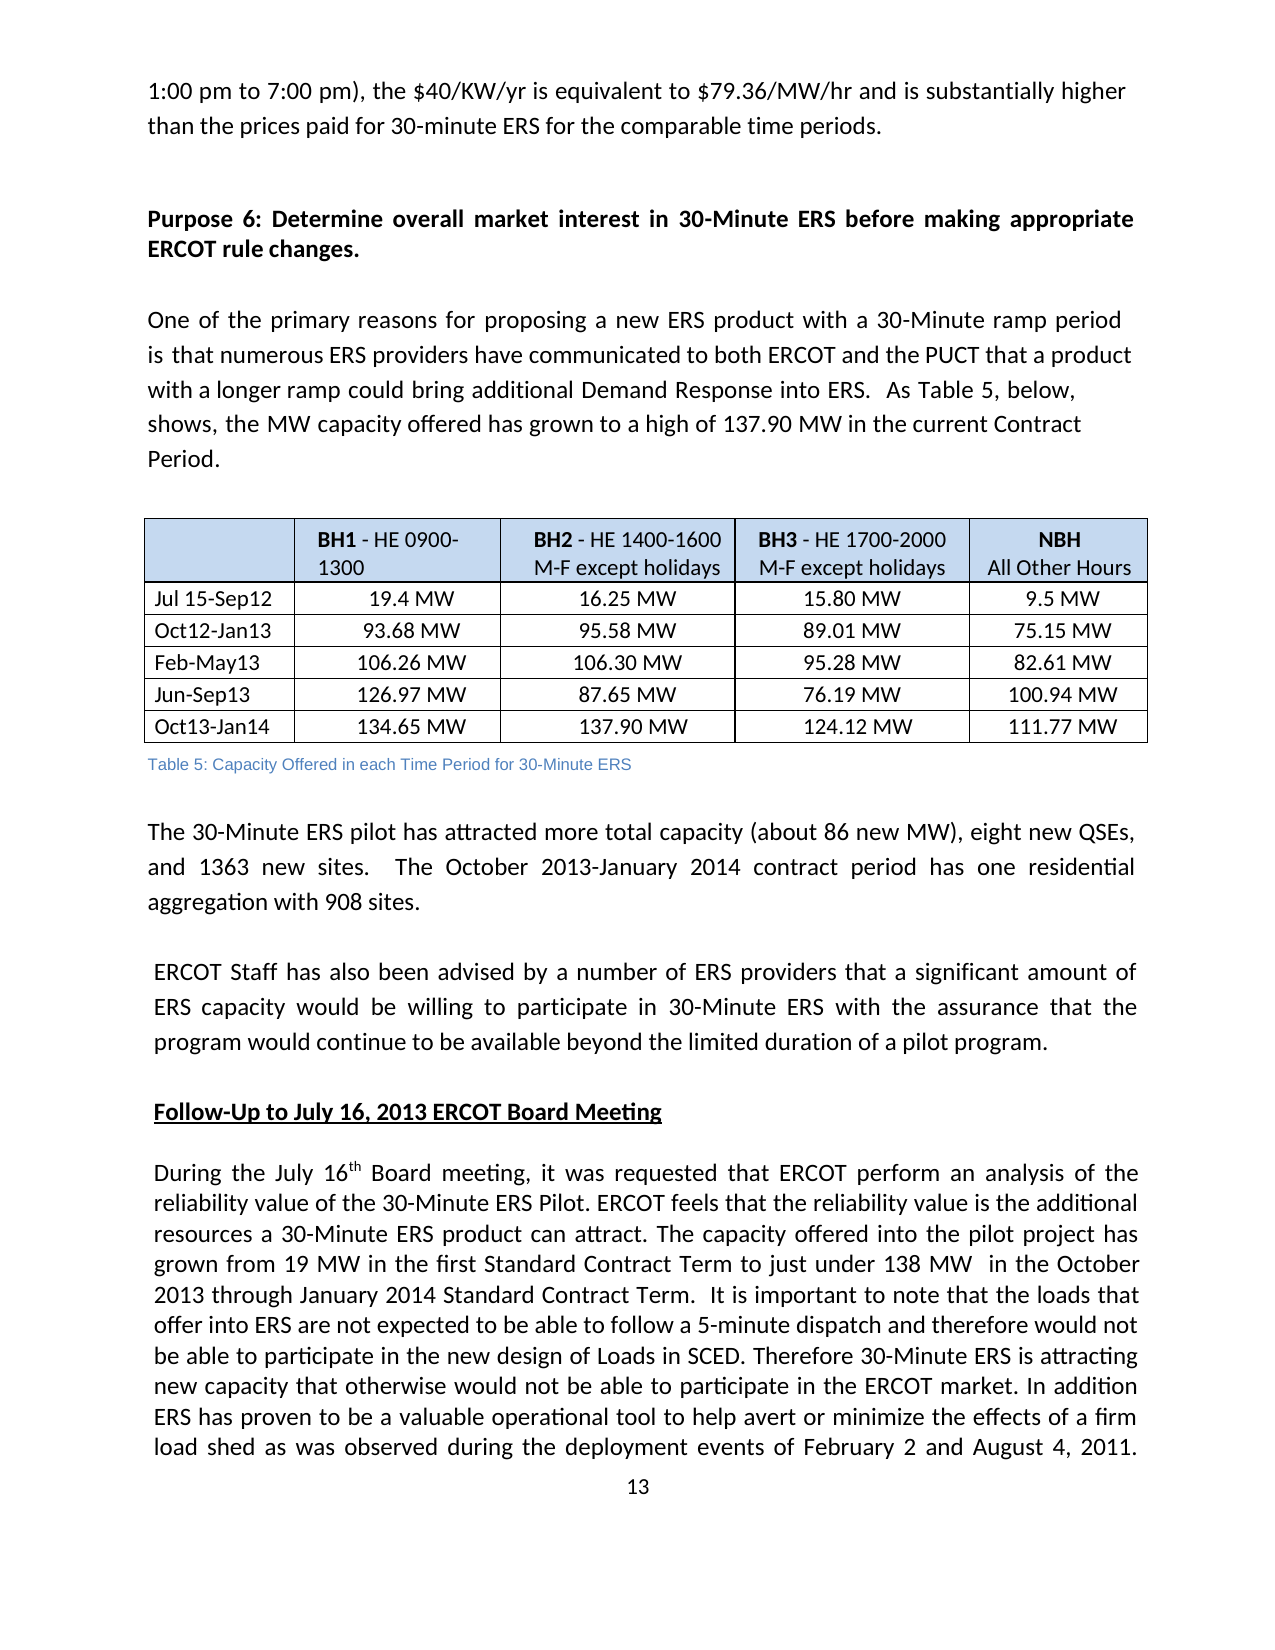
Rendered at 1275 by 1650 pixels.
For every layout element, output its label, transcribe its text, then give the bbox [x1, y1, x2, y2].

text ERCOT Staff has also been advised by a number of ERS providers that a significant amount of ERS capacity would be willing to participate in 30-Minute ERS with the assurance that the program would continue to be available beyond the limited duration of a pilot program. [154, 956, 1137, 1056]
table_cell 126.97 MW [295, 679, 500, 710]
table_header NBH All Other Hours [970, 519, 1147, 581]
table_header BH3 - HE 1700-2000 M-F except holidays [736, 519, 969, 581]
table_header BH1 - HE 0900-1300 M-F except holidays [295, 519, 500, 581]
table_cell Jul 15-Sep12 [145, 583, 294, 614]
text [154, 1157, 1140, 1462]
table_cell 124.12 MW [736, 711, 969, 742]
table_header BH2 - HE 1400-1600 M-F except holidays [501, 519, 734, 581]
table_cell Jun-Sep13 [145, 679, 294, 710]
table_cell 137.90 MW [501, 711, 734, 742]
table_cell 87.65 MW [501, 679, 734, 710]
table_cell Feb-May13 [145, 647, 294, 678]
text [147, 75, 1127, 141]
table_cell 76.19 MW [736, 679, 969, 710]
table_cell 15.80 MW [736, 583, 969, 614]
table_cell 106.30 MW [501, 647, 734, 678]
text Table 5: Capacity Offered in each Time Period for 30-Minute ERS [147, 755, 641, 774]
table_cell Oct13-Jan14 [145, 711, 294, 742]
table_cell 134.65 MW [295, 711, 500, 742]
table_header [145, 519, 294, 581]
table_cell 75.15 MW [970, 615, 1147, 646]
table_cell 9.5 MW [970, 583, 1147, 614]
text One of the primary reasons for proposing a new ERS product with a 30-Minute ramp period is that numerous ERS providers have communicated to both ERCOT and the PUCT that a product with a longer ramp could bring additional Demand Response into ERS. As Table 5, below, shows, the MW capacity offered has grown to a high of 137.90 MW in the current Contract Period. [147, 304, 1136, 474]
table_cell 100.94 MW [970, 679, 1147, 710]
text Purpose 6: Determine overall market interest in 30-Minute ERS before making appropriate ERCOT rule changes. [147, 203, 1134, 264]
table_cell 16.25 MW [501, 583, 734, 614]
text Follow-Up to July 16, 2013 ERCOT Board Meeting [154, 1096, 1140, 1126]
table_cell 93.68 MW [295, 615, 500, 646]
table_cell Oct12-Jan13 [145, 615, 294, 646]
table_cell 89.01 MW [736, 615, 969, 646]
table_cell 106.26 MW [295, 647, 500, 678]
table_cell 82.61 MW [970, 647, 1147, 678]
text The 30-Minute ERS pilot has attracted more total capacity (about 86 new MW), eight new QSEs, and 1363 new sites. The October 2013-January 2014 contract period has one residential aggregation with 908 sites. [147, 816, 1137, 916]
table_cell 95.28 MW [736, 647, 969, 678]
table_cell 111.77 MW [970, 711, 1147, 742]
table_cell 95.58 MW [501, 615, 734, 646]
table_cell 19.4 MW [295, 583, 500, 614]
